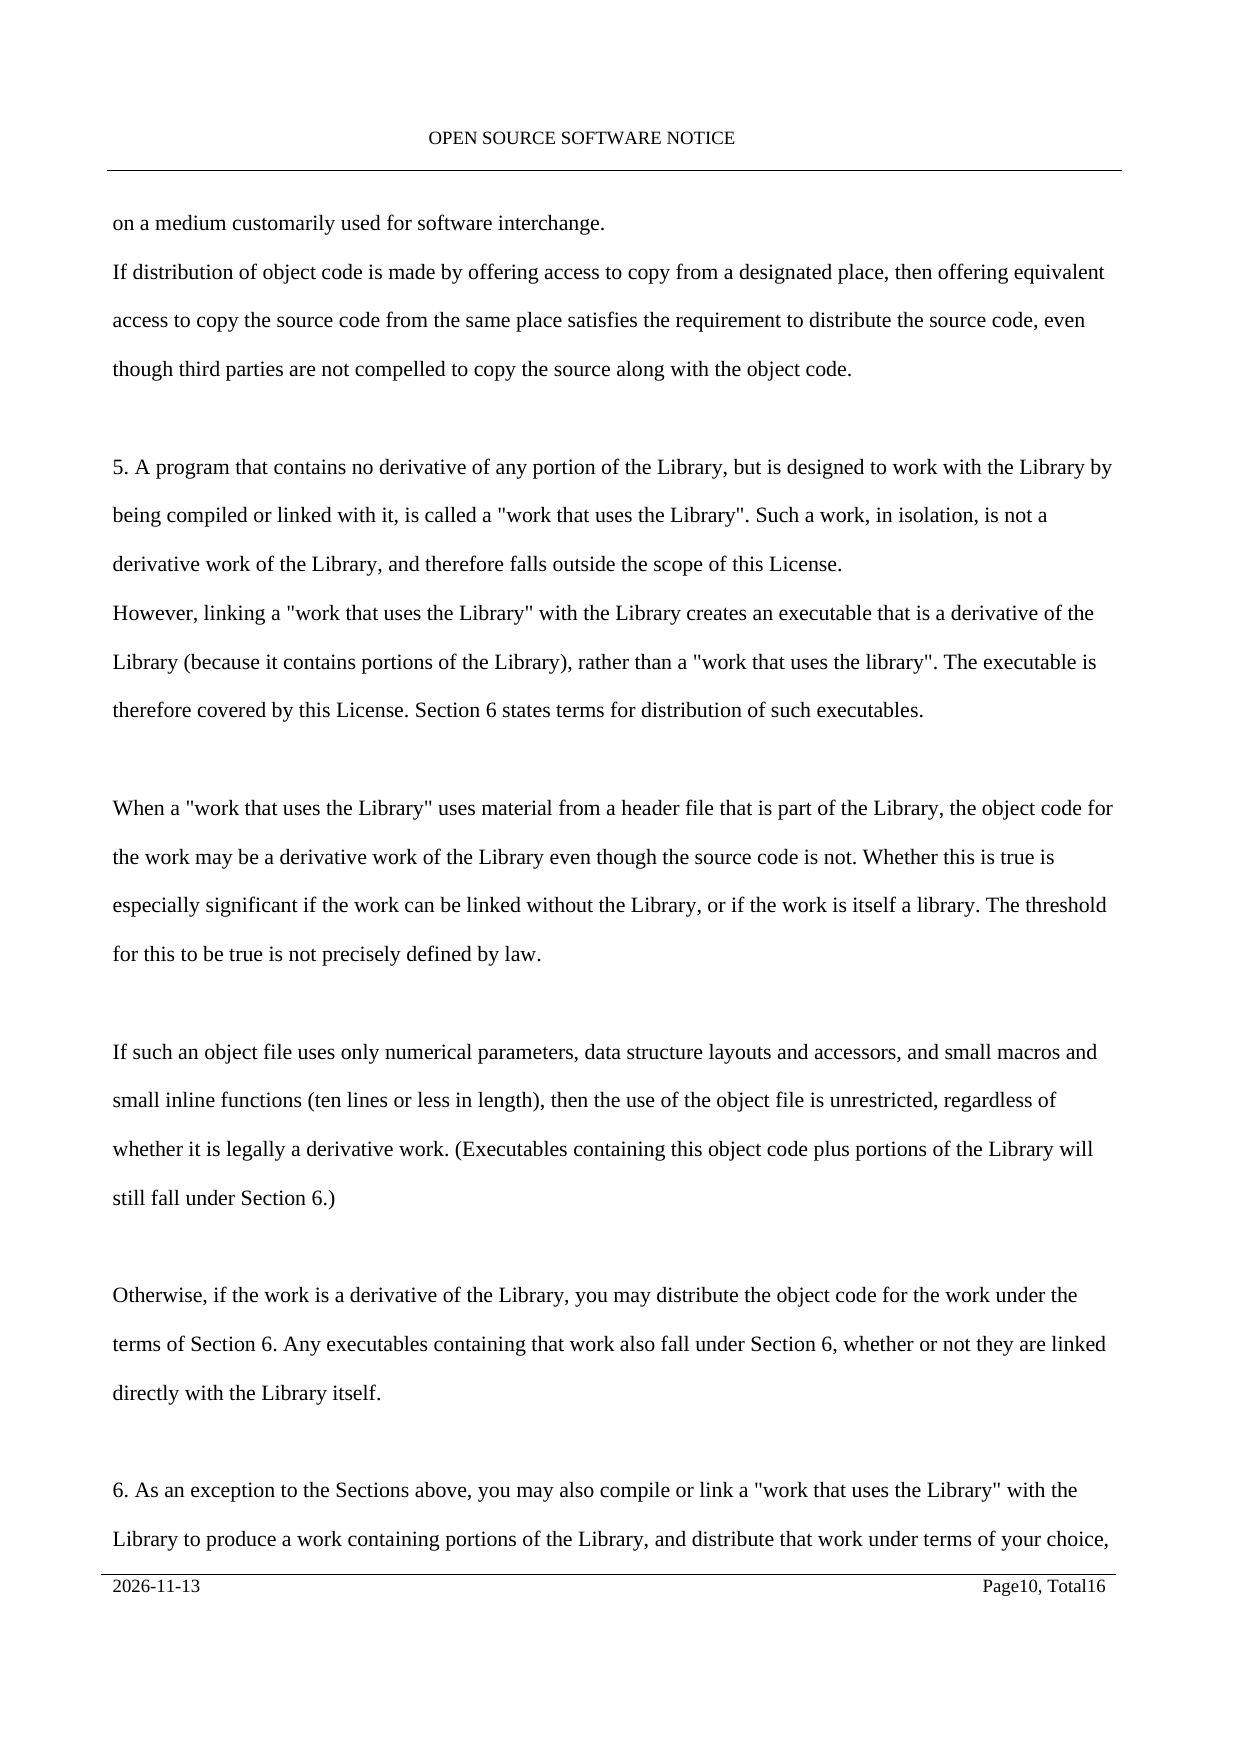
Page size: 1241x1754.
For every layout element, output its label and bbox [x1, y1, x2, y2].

text [112, 206, 1128, 1555]
